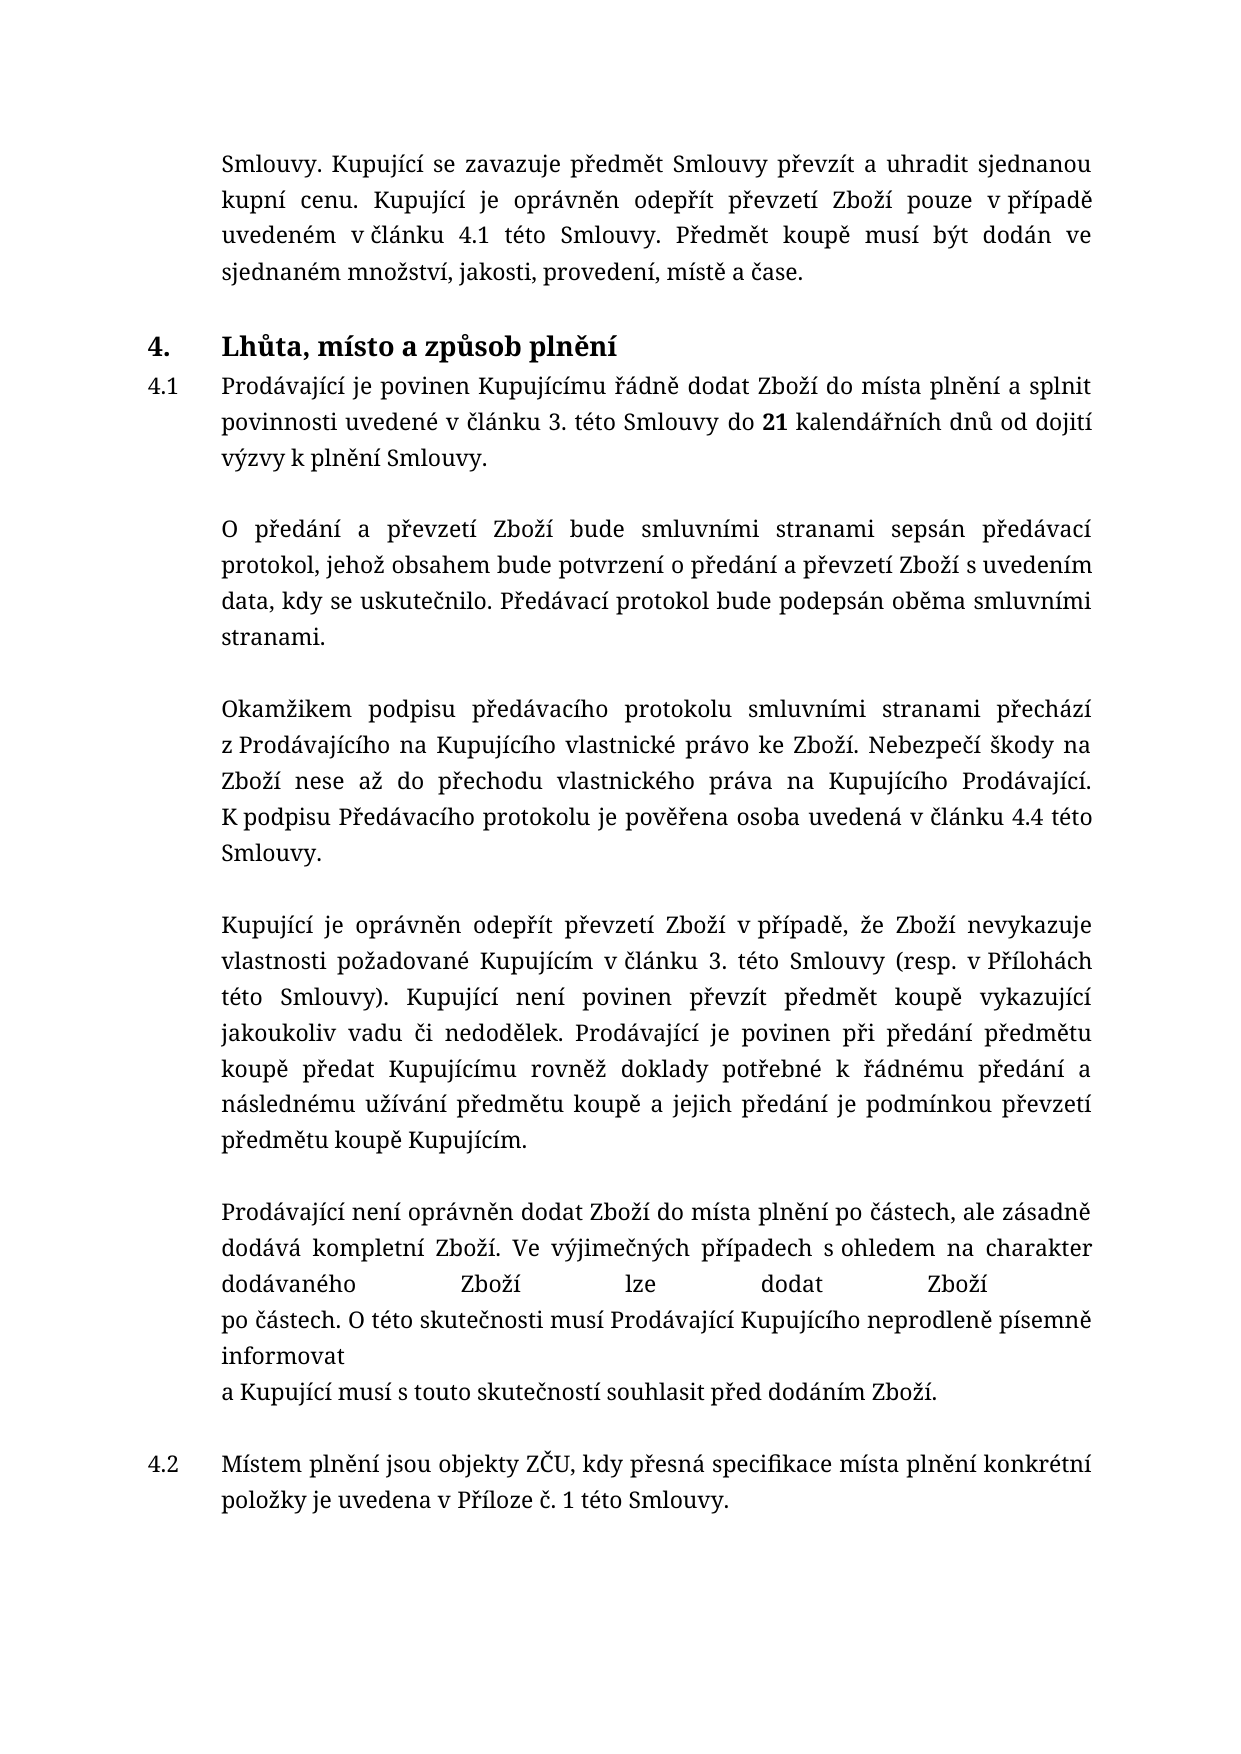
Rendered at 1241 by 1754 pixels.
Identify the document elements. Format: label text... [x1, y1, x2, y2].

text 4. Lhůta, místo a způsob plnění [148, 327, 1093, 364]
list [148, 148, 1093, 287]
text Prodávající není oprávněn dodat Zboží do místa plnění po částech, ale zásadně dodává kompletní Zboží. Ve výjimečných případech s ohledem na charakter dodávaného Zboží lze dodat Zboží po částech. O této skutečnosti musí Prodávající Kupujícího neprodleně písemně informovat a Kupující musí s touto skutečností souhlasit před dodáním Zboží. [221, 1196, 1093, 1407]
text 4.2 Místem plnění jsou objekty ZČU, kdy přesná specifikace místa plnění konkrétní položky je uvedena v Příloze č. 1 této Smlouvy. [148, 1448, 1093, 1515]
text Kupující je oprávněn odepřít převzetí Zboží v případě, že Zboží nevykazuje vlastnosti požadované Kupujícím v článku 3. této Smlouvy (resp. v Přílohách této Smlouvy). Kupující není povinen převzít předmět koupě vykazující jakoukoliv vadu či nedodělek. Prodávající je povinen při předání předmětu koupě předat Kupujícímu rovněž doklady potřebné k řádnému předání a následnému užívání předmětu koupě a jejich předání je podmínkou převzetí předmětu koupě Kupujícím. [221, 909, 1093, 1156]
text 4.1 Prodávající je povinen Kupujícímu řádně dodat Zboží do místa plnění a splnit povinnosti uvedené v článku 3. této Smlouvy do 21 kalendářních dnů od dojití výzvy k plnění Smlouvy. [148, 370, 1093, 473]
text Okamžikem podpisu předávacího protokolu smluvními stranami přechází z Prodávajícího na Kupujícího vlastnické právo ke Zboží. Nebezpečí škody na Zboží nese až do přechodu vlastnického práva na Kupujícího Prodávající. K podpisu Předávacího protokolu je pověřena osoba uvedená v článku 4.4 této Smlouvy. [221, 693, 1093, 868]
text O předání a převzetí Zboží bude smluvními stranami sepsán předávací protokol, jehož obsahem bude potvrzení o předání a převzetí Zboží s uvedením data, kdy se uskutečnilo. Předávací protokol bude podepsán oběma smluvními stranami. [221, 513, 1093, 652]
